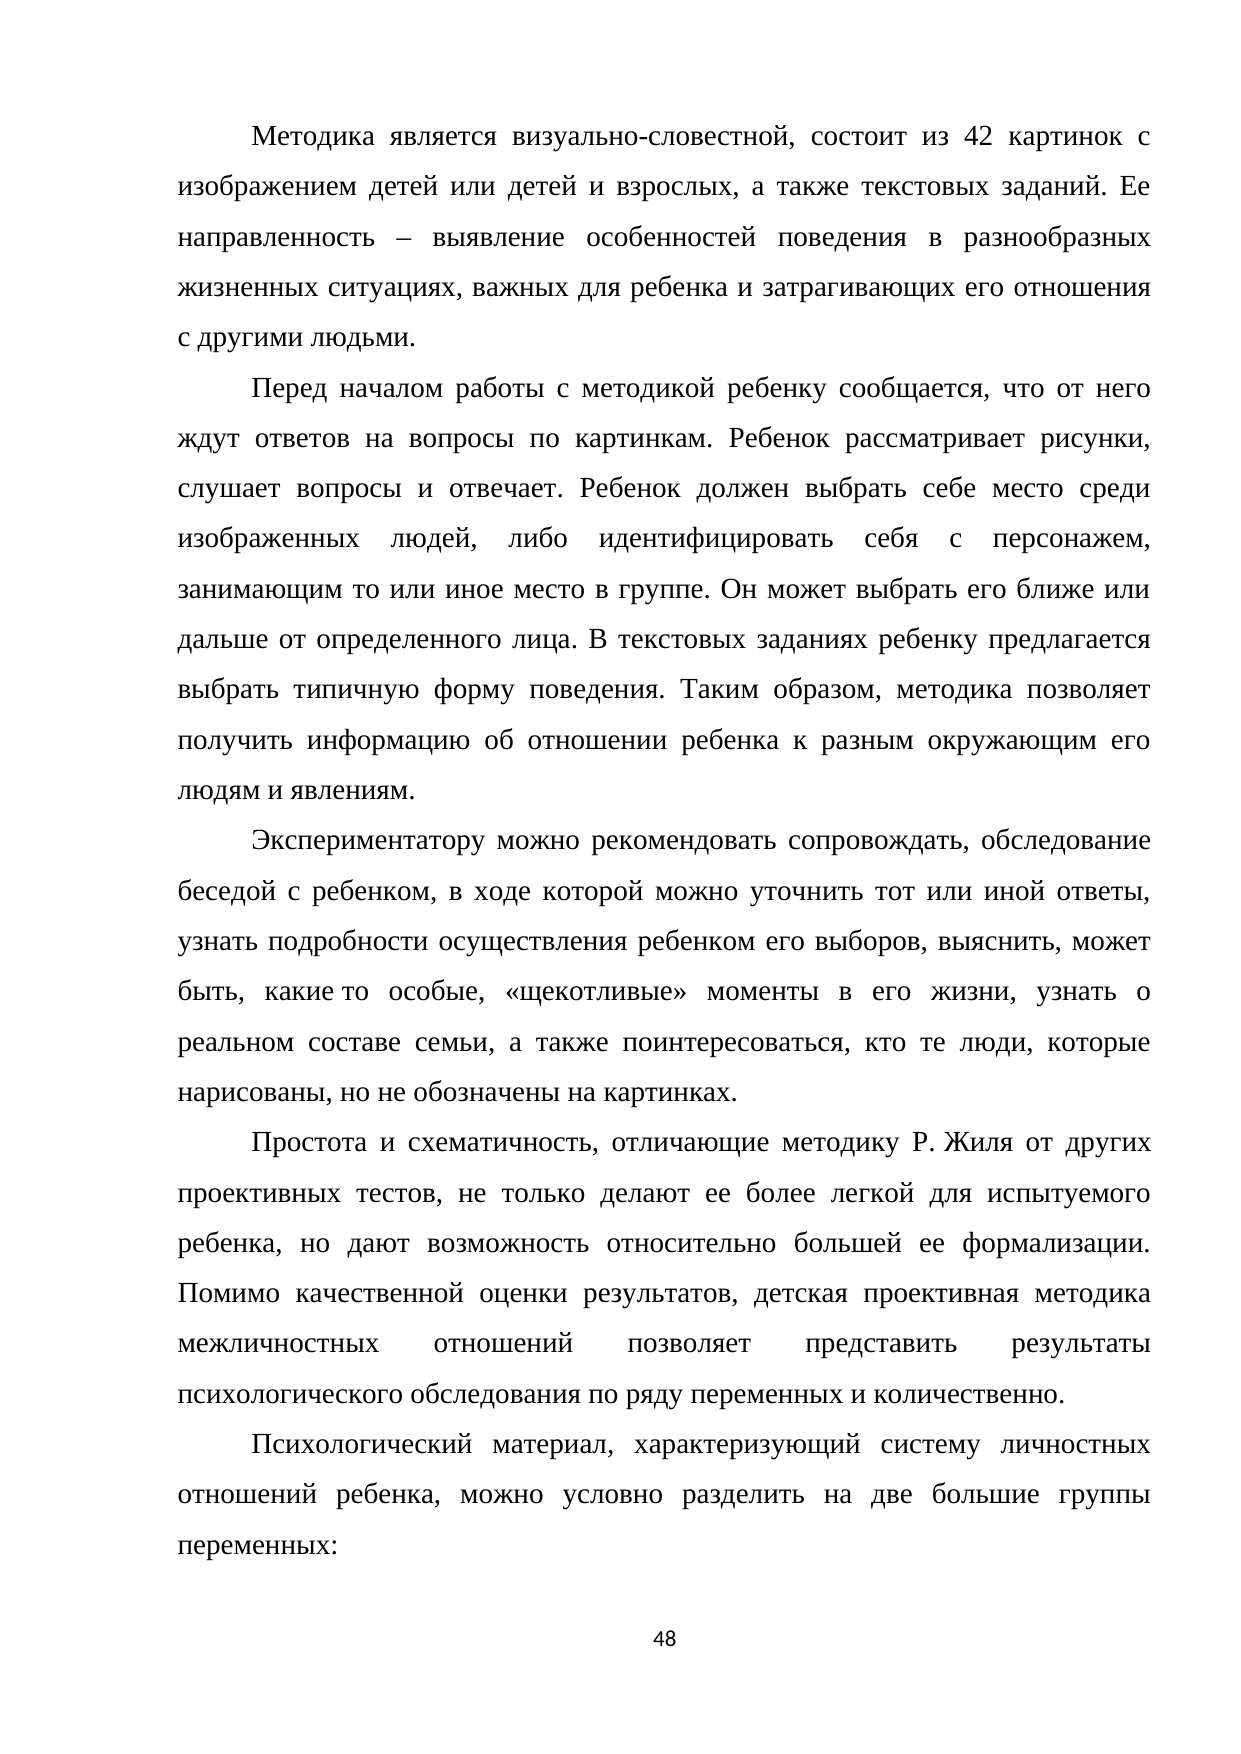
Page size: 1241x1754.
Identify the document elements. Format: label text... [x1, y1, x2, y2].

text Экспериментатору можно рекомендовать сопровождать, обследование беседой с ребенком, в ходе которой можно уточнить тот или иной ответы, узнать подробности осуществления ребенком его выборов, выяснить, может быть, какие то особые, «щекотливые» моменты в его жизни, узнать о реальном составе семьи, а также поинтересоваться, кто те люди, которые нарисованы, но не обозначены на картинках. [177, 822, 1152, 1108]
text Методика является визуально-словестной, состоит из 42 картинок с изображением детей или детей и взрослых, а также текстовых заданий. Ее направленность – выявление особенностей поведения в разнообразных жизненных ситуациях, важных для ребенка и затрагивающих его отношения с другими людьми. [177, 118, 1152, 353]
text Психологический материал, характеризующий систему личностных отношений ребенка, можно условно разделить на две большие группы переменных: [177, 1426, 1152, 1560]
text Простота и схематичность, отличающие методику Р. Жиля от других проективных тестов, не только делают ее более легкой для испытуемого ребенка, но дают возможность относительно большей ее формализации. Помимо качественной оценки результатов, детская проективная методика межличностных отношений позволяет представить результаты психологического обследования по ряду переменных и количественно. [177, 1124, 1152, 1409]
text Перед началом работы с методикой ребенку сообщается, что от него ждут ответов на вопросы по картинкам. Ребенок рассматривает рисунки, слушает вопросы и отвечает. Ребенок должен выбрать себе место среди изображенных людей, либо идентифицировать себя с персонажем, занимающим то или иное место в группе. Он может выбрать его ближе или дальше от определенного лица. В текстовых заданиях ребенку предлагается выбрать типичную форму поведения. Таким образом, методика позволяет получить информацию об отношении ребенка к разным окружающим его людям и явлениям. [177, 370, 1152, 806]
